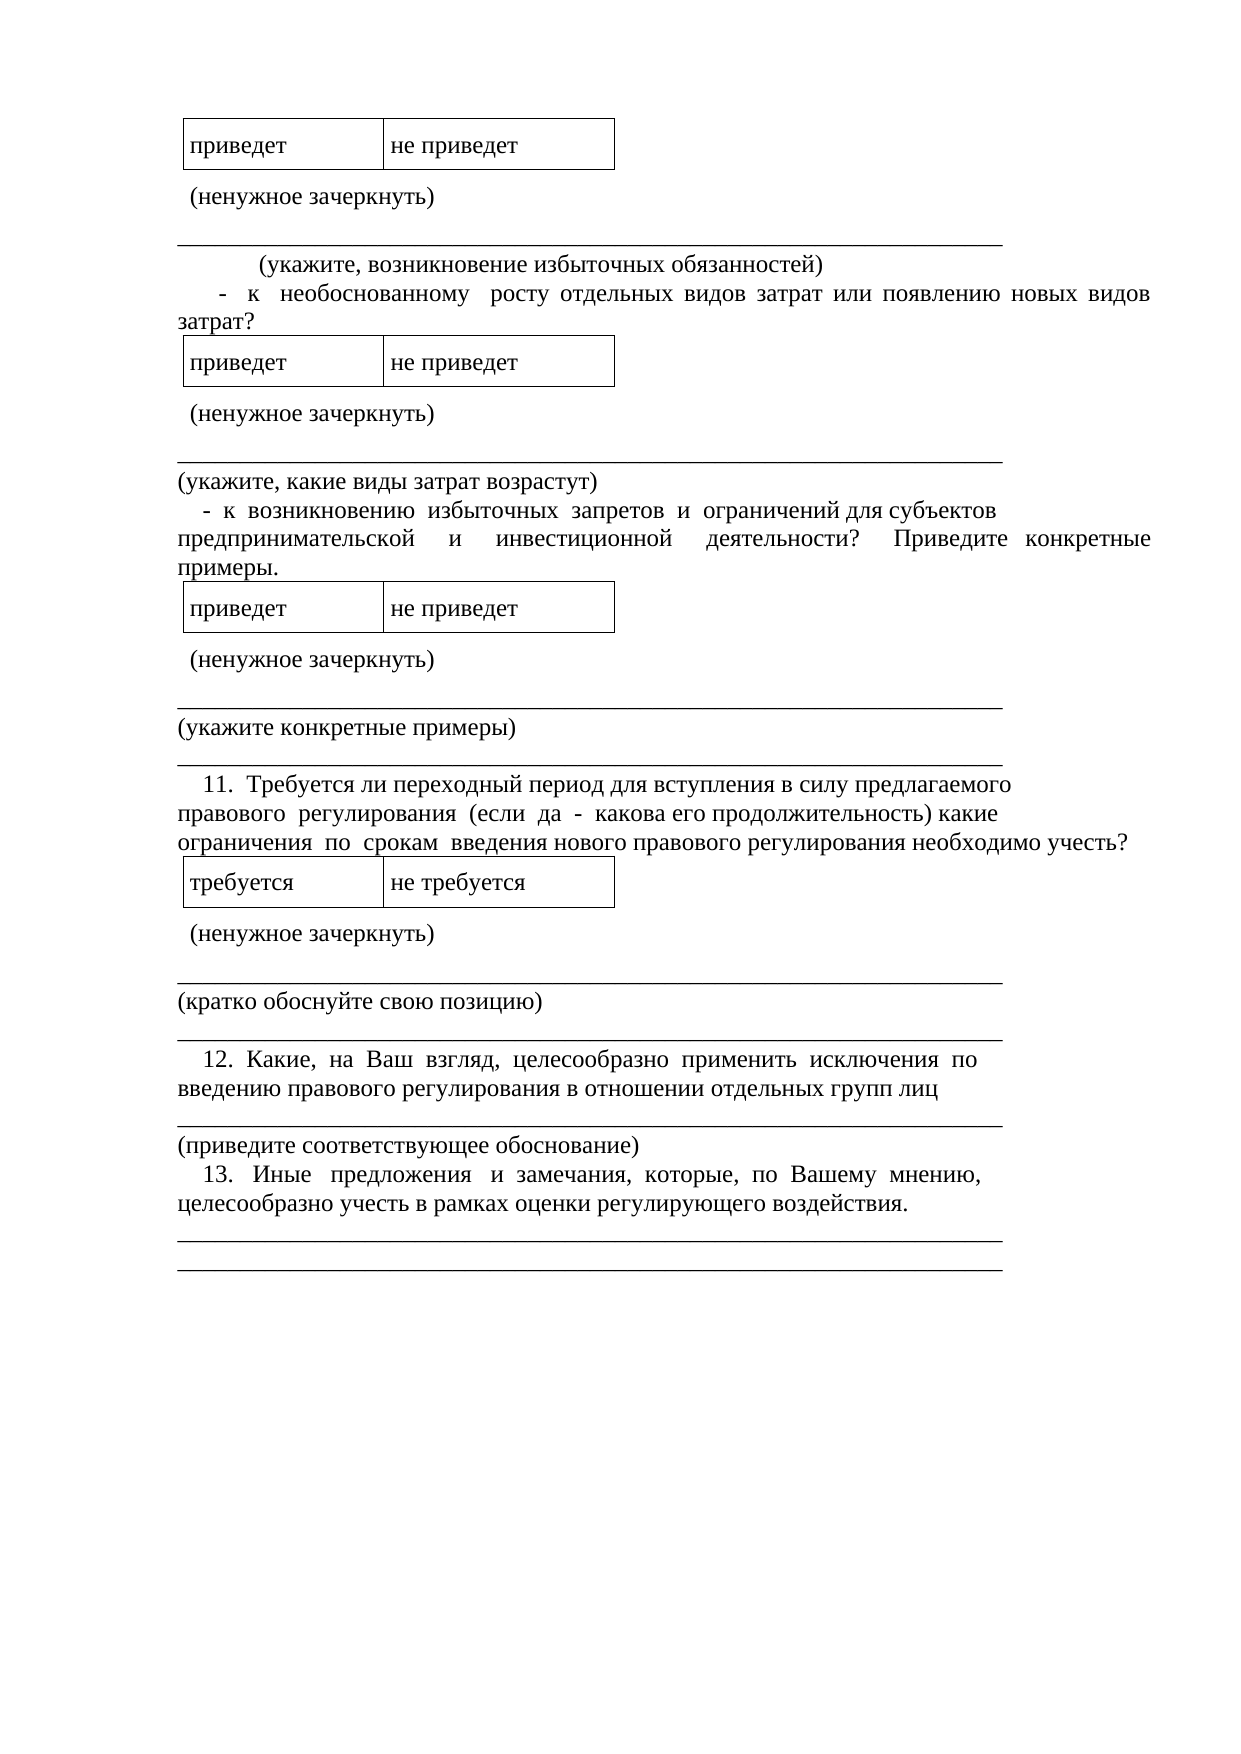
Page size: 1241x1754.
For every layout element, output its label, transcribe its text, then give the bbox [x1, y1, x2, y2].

table_header приведет [184, 336, 383, 386]
table_header приведет [184, 119, 383, 169]
table_header не приведет [384, 119, 614, 169]
text предпринимательской и инвестиционной деятельности? Приведите конкретные примеры. [177, 523, 1152, 581]
table_cell (ненужное зачеркнуть) [183, 908, 614, 958]
table_cell (ненужное зачеркнуть) [183, 170, 614, 220]
text 13. Иные предложения и замечания, которые, по Вашему мнению, [177, 1159, 1152, 1188]
text - к необоснованному росту отдельных видов затрат или появлению новых видов затрат? [177, 278, 1152, 335]
text __________________________________________________________________ [177, 683, 1152, 712]
text (укажите конкретные примеры) [177, 712, 1152, 741]
text целесообразно учесть в рамках оценки регулирующего воздействия. [177, 1188, 1152, 1216]
text __________________________________________________________________ [177, 958, 1152, 986]
text __________________________________________________________________ [177, 1015, 1152, 1044]
text (укажите, какие виды затрат возрастут) [177, 466, 1152, 495]
text __________________________________________________________________ [177, 1216, 1152, 1245]
text __________________________________________________________________ [177, 1101, 1152, 1130]
text (укажите, возникновение избыточных обязанностей) [177, 249, 1152, 278]
text (приведите соответствующее обоснование) [177, 1130, 1152, 1159]
text 11. Требуется ли переходный период для вступления в силу предлагаемого [177, 769, 1152, 798]
table_header не требуется [384, 857, 614, 907]
text (кратко обоснуйте свою позицию) [177, 986, 1152, 1015]
text правового регулирования (если да - какова его продолжительность) какие [177, 798, 1152, 827]
text 12. Какие, на Ваш взгляд, целесообразно применить исключения по [177, 1044, 1152, 1073]
table_header не приведет [384, 336, 614, 386]
table_cell (ненужное зачеркнуть) [183, 387, 614, 437]
text __________________________________________________________________ [177, 220, 1152, 249]
text __________________________________________________________________ [177, 741, 1152, 769]
text ограничения по срокам введения нового правового регулирования необходимо учесть? [177, 827, 1152, 856]
text __________________________________________________________________ [177, 1245, 1152, 1274]
text введению правового регулирования в отношении отдельных групп лиц [177, 1073, 1152, 1101]
text __________________________________________________________________ [177, 437, 1152, 466]
text - к возникновению избыточных запретов и ограничений для субъектов [177, 495, 1152, 523]
table_header не приведет [384, 582, 614, 632]
table_cell (ненужное зачеркнуть) [183, 633, 614, 683]
table_header требуется [184, 857, 383, 907]
table_header приведет [184, 582, 383, 632]
